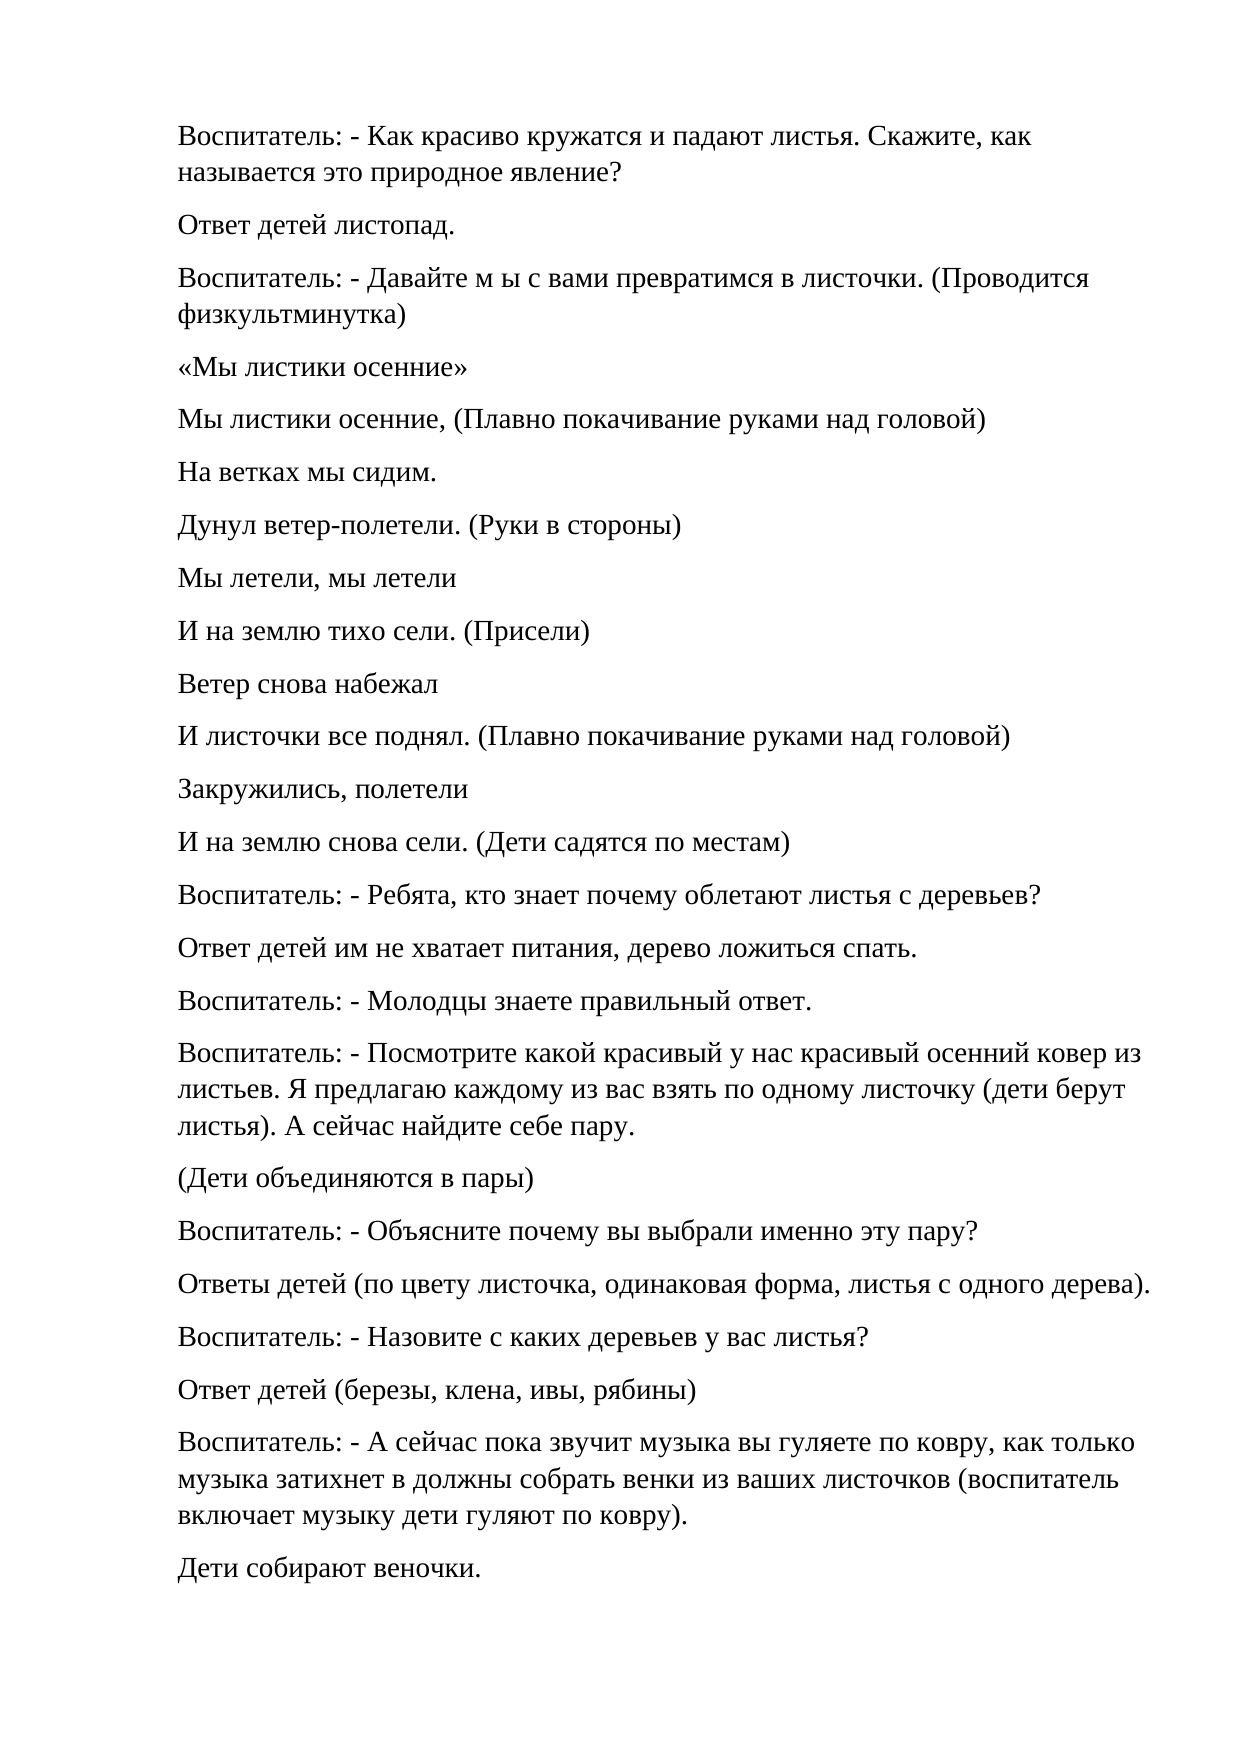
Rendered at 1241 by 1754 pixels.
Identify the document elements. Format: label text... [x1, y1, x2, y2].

text Дети собирают веночки. [177, 1550, 1152, 1583]
text Воспитатель: - Молодцы знаете правильный ответ. [177, 983, 1152, 1016]
text И на землю снова сели. (Дети садятся по местам) [177, 824, 1152, 858]
text Воспитатель: - Посмотрите какой красивый у нас красивый осенний ковер из листьев. Я предлагаю каждому из вас взять по одному листочку (дети берут листья). А сейчас найдите себе пару. [177, 1035, 1152, 1141]
text Мы летели, мы летели [177, 560, 1152, 594]
text Воспитатель: - Давайте м ы с вами превратимся в листочки. (Проводится физкультминутка) [177, 260, 1152, 329]
text И листочки все поднял. (Плавно покачивание руками над головой) [177, 718, 1152, 752]
text Дунул ветер-полетели. (Руки в стороны) [177, 507, 1152, 541]
text «Мы листики осенние» [177, 349, 1152, 382]
text Закружились, полетели [177, 771, 1152, 805]
text Воспитатель: - Ребята, кто знает почему облетают листья с деревьев? [177, 877, 1152, 911]
text Воспитатель: - Объясните почему вы выбрали именно эту пару? [177, 1213, 1152, 1247]
text Ответ детей им не хватает питания, дерево ложиться спать. [177, 930, 1152, 963]
text Воспитатель: - Как красиво кружатся и падают листья. Скажите, как называется это природное явление? [177, 118, 1152, 188]
text Ответы детей (по цвету листочка, одинаковая форма, листья с одного дерева). [177, 1266, 1152, 1300]
text Воспитатель: - Назовите с каких деревьев у вас листья? [177, 1319, 1152, 1352]
text Ответ детей листопад. [177, 207, 1152, 241]
text Воспитатель: - А сейчас пока звучит музыка вы гуляете по ковру, как только музыка затихнет в должны собрать венки из ваших листочков (воспитатель включает музыку дети гуляют по ковру). [177, 1424, 1152, 1530]
text Ответ детей (березы, клена, ивы, рябины) [177, 1372, 1152, 1405]
text (Дети объединяются в пары) [177, 1161, 1152, 1194]
text И на землю тихо сели. (Присели) [177, 613, 1152, 646]
text Мы листики осенние, (Плавно покачивание руками над головой) [177, 402, 1152, 435]
text Ветер снова набежал [177, 666, 1152, 699]
text На ветках мы сидим. [177, 454, 1152, 488]
